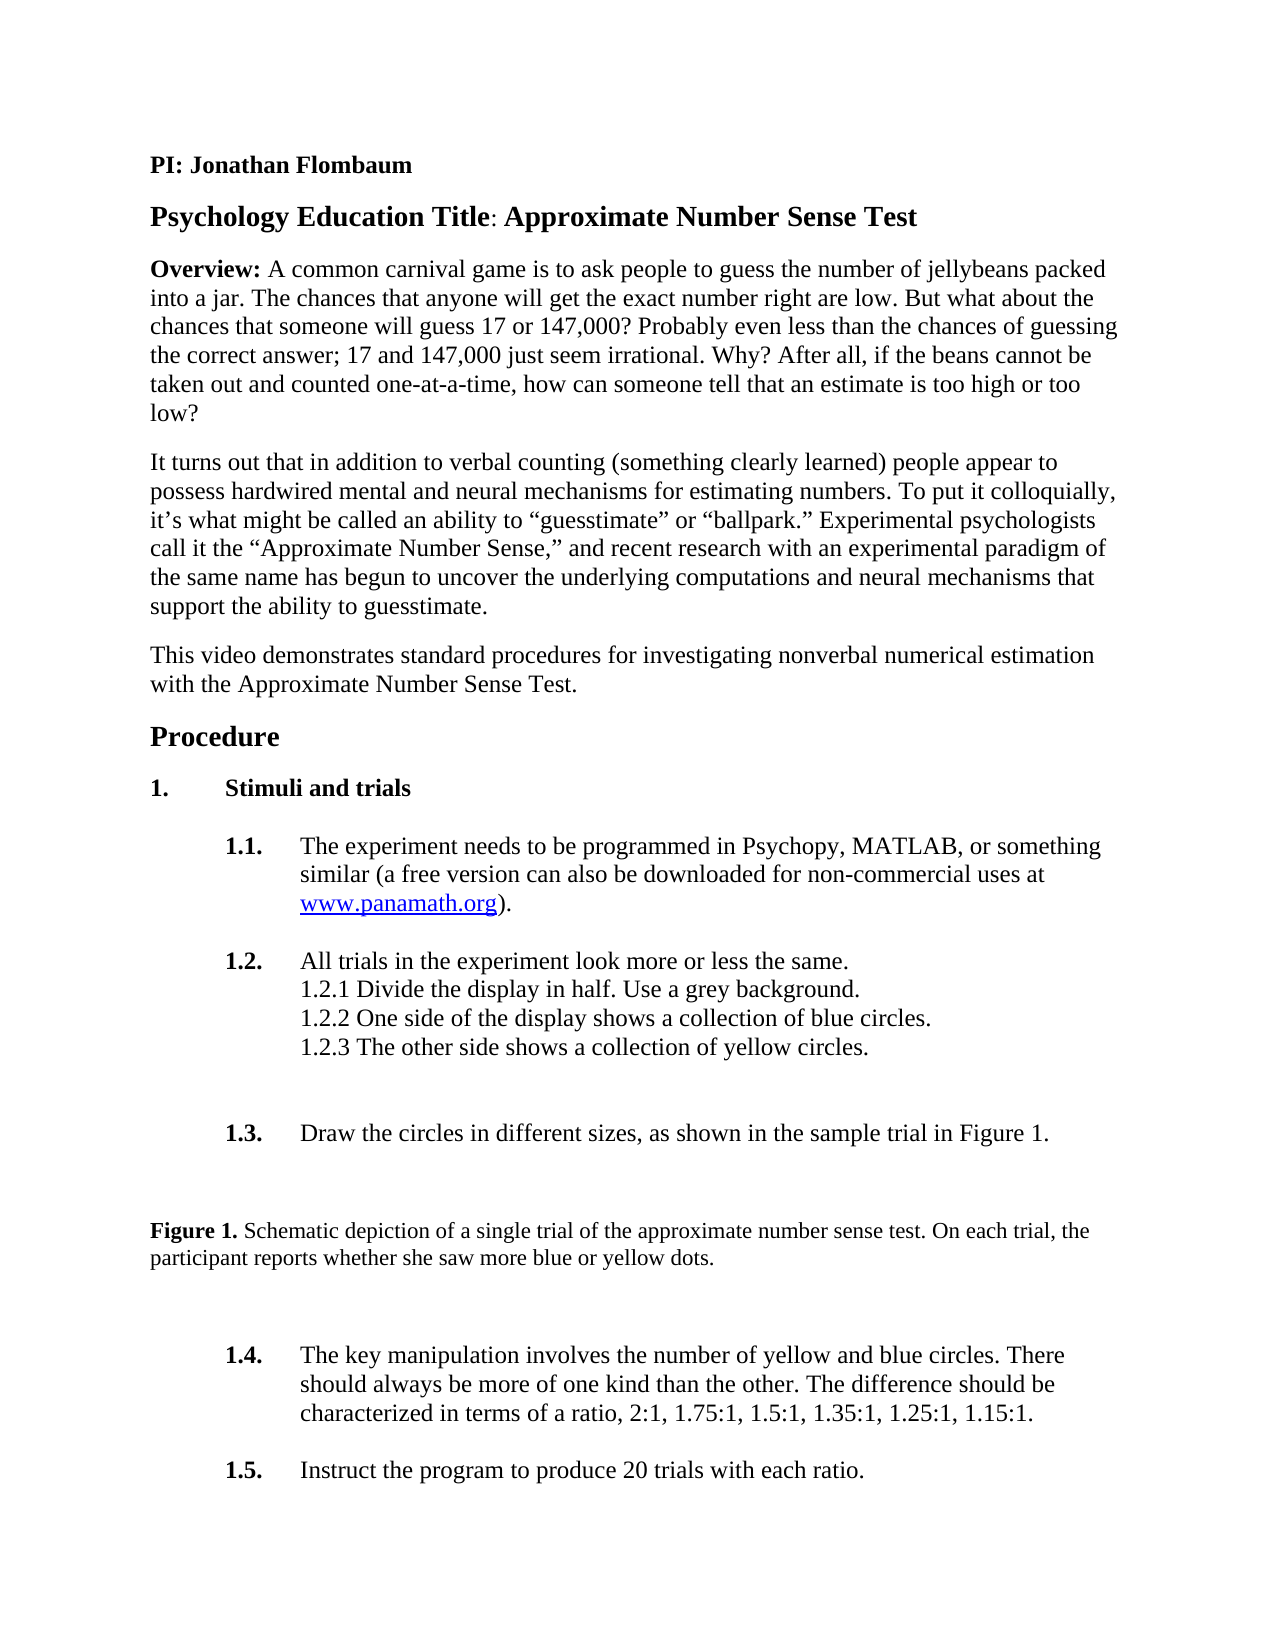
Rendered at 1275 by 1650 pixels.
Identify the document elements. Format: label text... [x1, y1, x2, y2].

text Overview: A common carnival game is to ask people to guess the number of jellybeans packed into a jar. The chances that anyone will get the exact number right are low. But what about the chances that someone will guess 17 or 147,000? Probably even less than the chances of guessing the correct answer; 17 and 147,000 just seem irrational. Why? After all, if the beans cannot be taken out and counted one-at-a-time, how can someone tell that an estimate is too high or too low? [150, 254, 1125, 426]
list The key manipulation involves the number of yellow and blue circles. There should always be more of one kind than the other. The difference should be characterized in terms of a ratio, 2:1, 1.75:1, 1.5:1, 1.35:1, 1.25:1, 1.15:1. [225, 1341, 1125, 1427]
list Stimuli and trials [150, 773, 1125, 802]
text It turns out that in addition to verbal counting (something clearly learned) people appear to possess hardwired mental and neural mechanisms for estimating numbers. To put it colloquially, it’s what might be called an ability to “guesstimate” or “ballpark.” Experimental psychologists call it the “Approximate Number Sense,” and recent research with an experimental paradigm of the same name has begun to uncover the underlying computations and neural mechanisms that support the ability to guesstimate. [150, 447, 1125, 620]
text PI: Jonathan Flombaum [150, 150, 1125, 179]
text This video demonstrates standard procedures for investigating nonverbal numerical estimation with the Approximate Number Sense Test. [150, 641, 1125, 698]
text Figure 1. Schematic depiction of a single trial of the approximate number sense test. On each trial, the participant reports whether she saw more blue or yellow dots. [150, 1217, 1125, 1270]
list Draw the circles in different sizes, as shown in the sample trial in Figure 1. [225, 1118, 1125, 1147]
text Psychology Education Title: Approximate Number Sense Test [150, 199, 1125, 233]
list The experiment needs to be programmed in Psychopy, MATLAB, or something similar (a free version can also be downloaded for non-commercial uses at www.panamath.org). [225, 831, 1125, 917]
text Procedure [150, 719, 1125, 752]
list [225, 1456, 1125, 1484]
list All trials in the experiment look more or less the same. 1.2.1 Divide the display in half. Use a grey background. 1.2.2 One side of the display shows a collection of blue circles. 1.2.3 The other side shows a collection of yellow circles. [225, 946, 1125, 1061]
